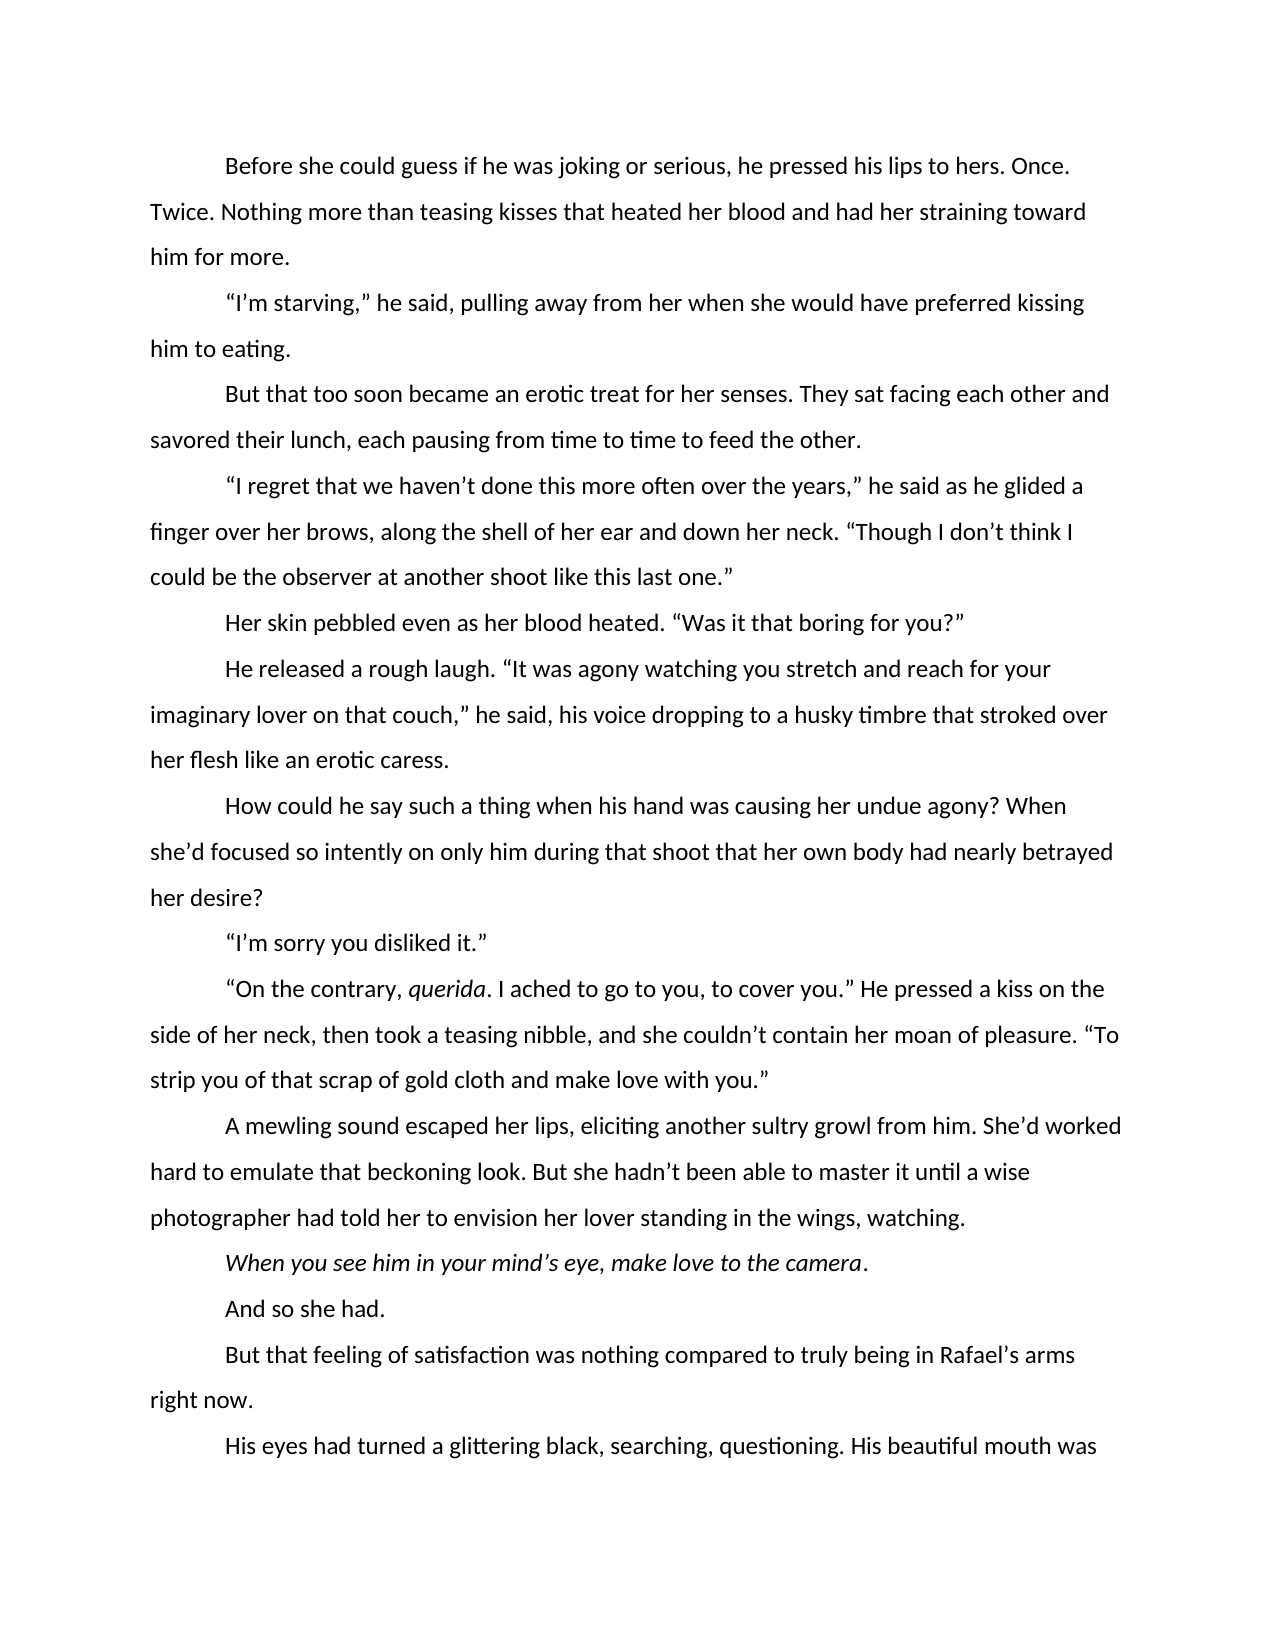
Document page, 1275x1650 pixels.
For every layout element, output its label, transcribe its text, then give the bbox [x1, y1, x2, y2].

text When you see him in your mind’s eye, make love to the camera. [150, 1247, 1125, 1278]
text A mewling sound escaped her lips, eliciting another sultry growl from him. She’d worked hard to emulate that beckoning look. But she hadn’t been able to master it until a wise photographer had told her to envision her lover standing in the wings, watching. [150, 1110, 1125, 1232]
text “I’m sorry you disliked it.” [150, 927, 1125, 958]
text “I regret that we haven’t done this more often over the years,” he said as he glided a finger over her brows, along the shell of her ear and down her neck. “Though I don’t think I could be the observer at another shoot like this last one.” [150, 470, 1125, 592]
text How could he say such a thing when his hand was causing her undue agony? When she’d focused so intently on only him during that shoot that her own body had nearly betrayed her desire? [150, 790, 1125, 912]
text But that feeling of satisfaction was nothing compared to truly being in Rafael’s arms right now. [150, 1339, 1125, 1415]
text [150, 1430, 1125, 1461]
text But that too soon became an erotic treat for her senses. They sat facing each other and savored their lunch, each pausing from time to time to feed the other. [150, 379, 1125, 455]
text Before she could guess if he was joking or serious, he pressed his lips to hers. Once. Twice. Nothing more than teasing kisses that heated her blood and had her straining toward him for more. [150, 150, 1125, 272]
text He released a rough laugh. “It was agony watching you stretch and reach for your imaginary lover on that couch,” he said, his voice dropping to a husky timbre that stroked over her flesh like an erotic caress. [150, 653, 1125, 775]
text And so she had. [150, 1293, 1125, 1324]
text Her skin pebbled even as her blood heated. “Was it that boring for you?” [150, 607, 1125, 638]
text “I’m starving,” he said, pulling away from her when she would have preferred kissing him to eating. [150, 287, 1125, 363]
text “On the contrary, querida. I ached to go to you, to cover you.” He pressed a kiss on the side of her neck, then took a teasing nibble, and she couldn’t contain her moan of pleasure. “To strip you of that scrap of gold cloth and make love with you.” [150, 973, 1125, 1095]
